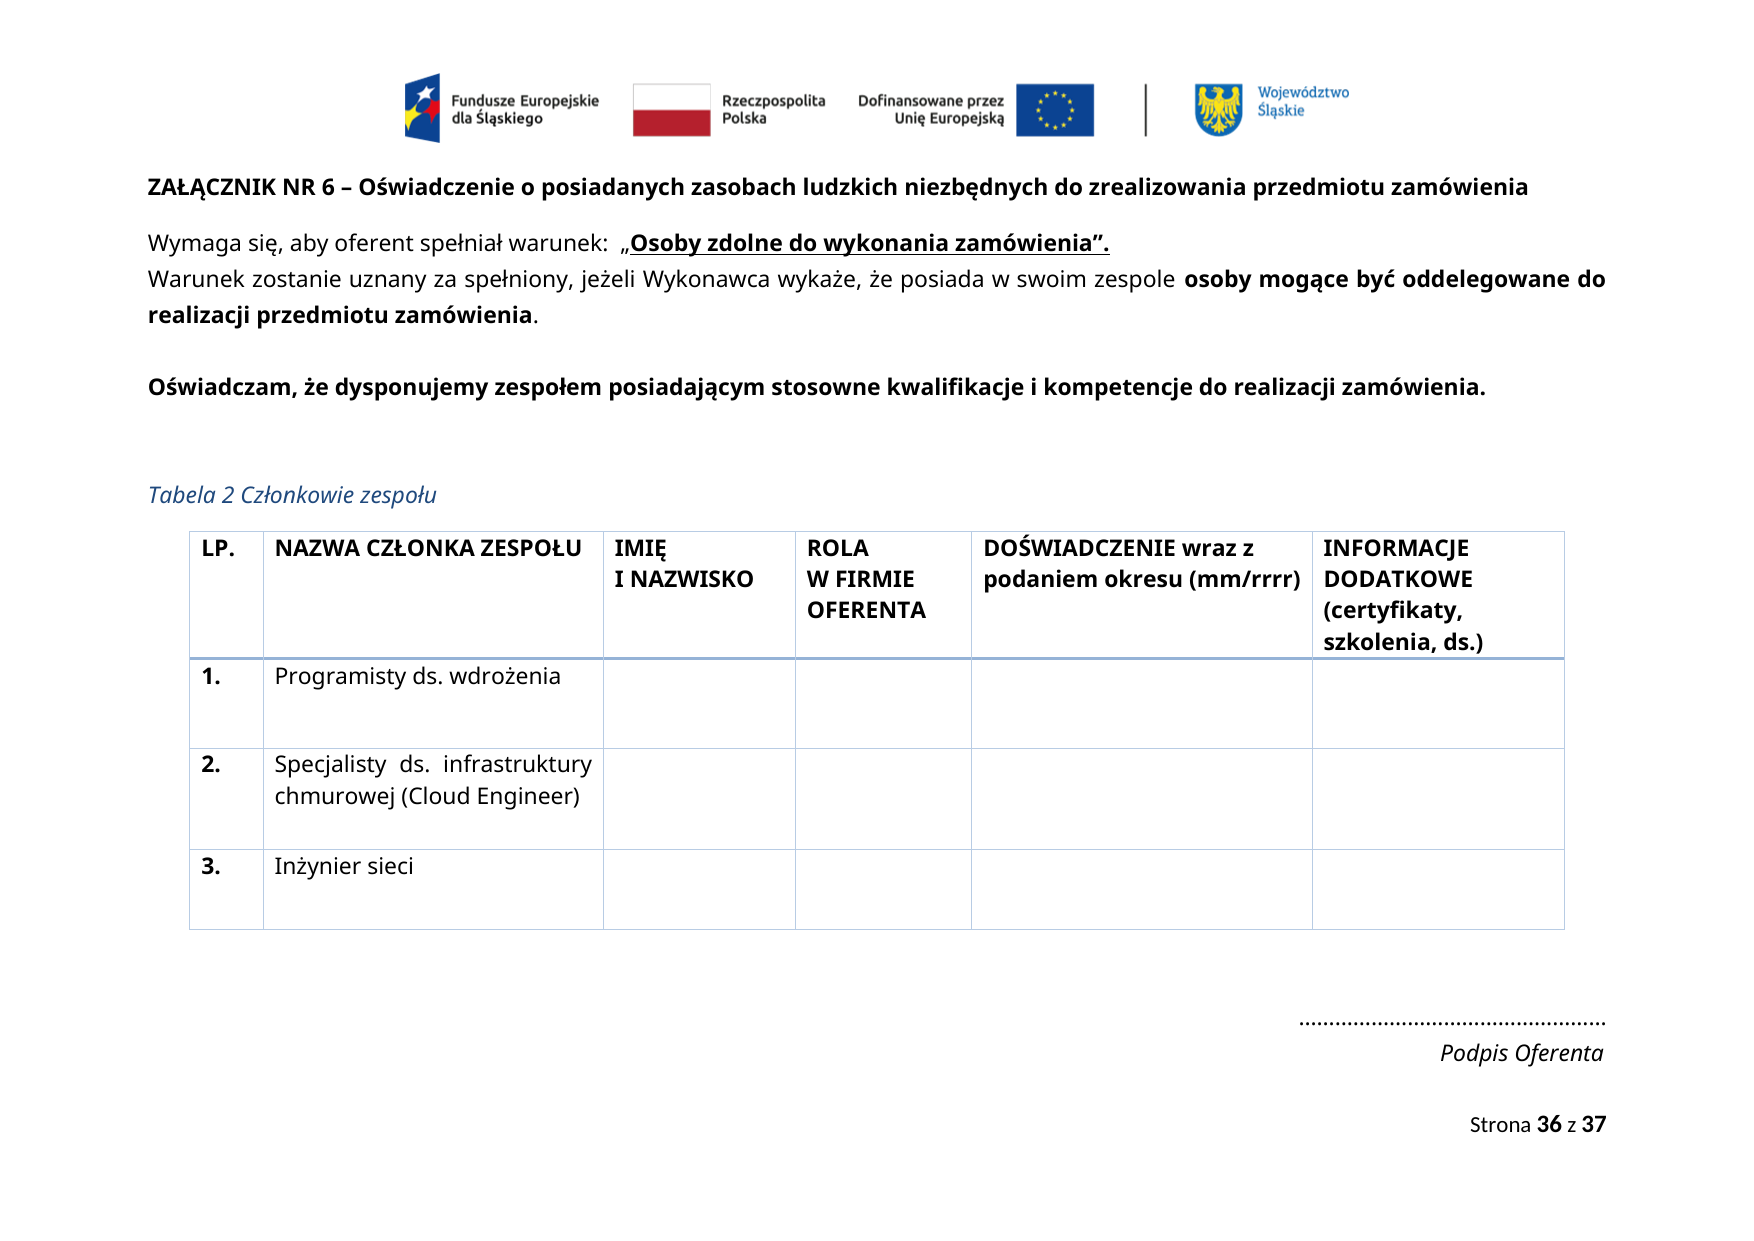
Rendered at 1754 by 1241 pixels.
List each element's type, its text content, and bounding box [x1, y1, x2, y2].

text ZAŁĄCZNIK NR 6 – Oświadczenie o posiadanych zasobach ludzkich niezbędnych do zrealizowania przedmiotu zamówienia [148, 171, 1606, 202]
text Warunek zostanie uznany za spełniony, jeżeli Wykonawca wykaże, że posiada w swoim zespole osoby mogące być oddelegowane do realizacji przedmiotu zamówienia. [148, 263, 1606, 330]
table_cell [972, 749, 1312, 849]
table_cell Specjalisty ds. infrastruktury chmurowej (Cloud Engineer) [264, 749, 603, 849]
table_cell [796, 660, 971, 747]
text …………………………………………… [738, 1001, 1606, 1033]
table_cell [1313, 749, 1564, 849]
table_cell [604, 850, 795, 928]
table_header IMIĘ I NAZWISKO [604, 532, 795, 657]
list Oświadczam, że dysponujemy zespołem posiadającym stosowne kwalifikacje i kompetencje do realizacji zamówienia. [148, 371, 1606, 402]
picture [405, 73, 1349, 143]
table_cell [1313, 850, 1564, 928]
table_header LP. [190, 532, 263, 657]
table_cell [796, 749, 971, 849]
table_cell 2. [190, 749, 263, 849]
table_cell [972, 850, 1312, 928]
text Wymaga się, aby oferent spełniał warunek: „Osoby zdolne do wykonania zamówienia”. [148, 227, 1606, 258]
table_cell Programisty ds. wdrożenia [264, 660, 603, 747]
table_cell 3. [190, 850, 263, 928]
table_cell [604, 660, 795, 747]
table_cell [972, 660, 1312, 747]
text Podpis Oferenta [738, 1037, 1606, 1068]
table_header INFORMACJE DODATKOWE (certyfikaty, szkolenia, ds.) [1313, 532, 1564, 657]
table_header ROLA W FIRMIE OFERENTA [796, 532, 971, 657]
table_cell [1313, 660, 1564, 747]
table_cell [796, 850, 971, 928]
table_cell 1. [190, 660, 263, 747]
table_header DOŚWIADCZENIE wraz z podaniem okresu (mm/rrrr) [972, 532, 1312, 657]
table_cell Inżynier sieci [264, 850, 603, 928]
text Tabela 2 Członkowie zespołu [148, 479, 1606, 510]
table_cell [604, 749, 795, 849]
table_header NAZWA CZŁONKA ZESPOŁU [264, 532, 603, 657]
